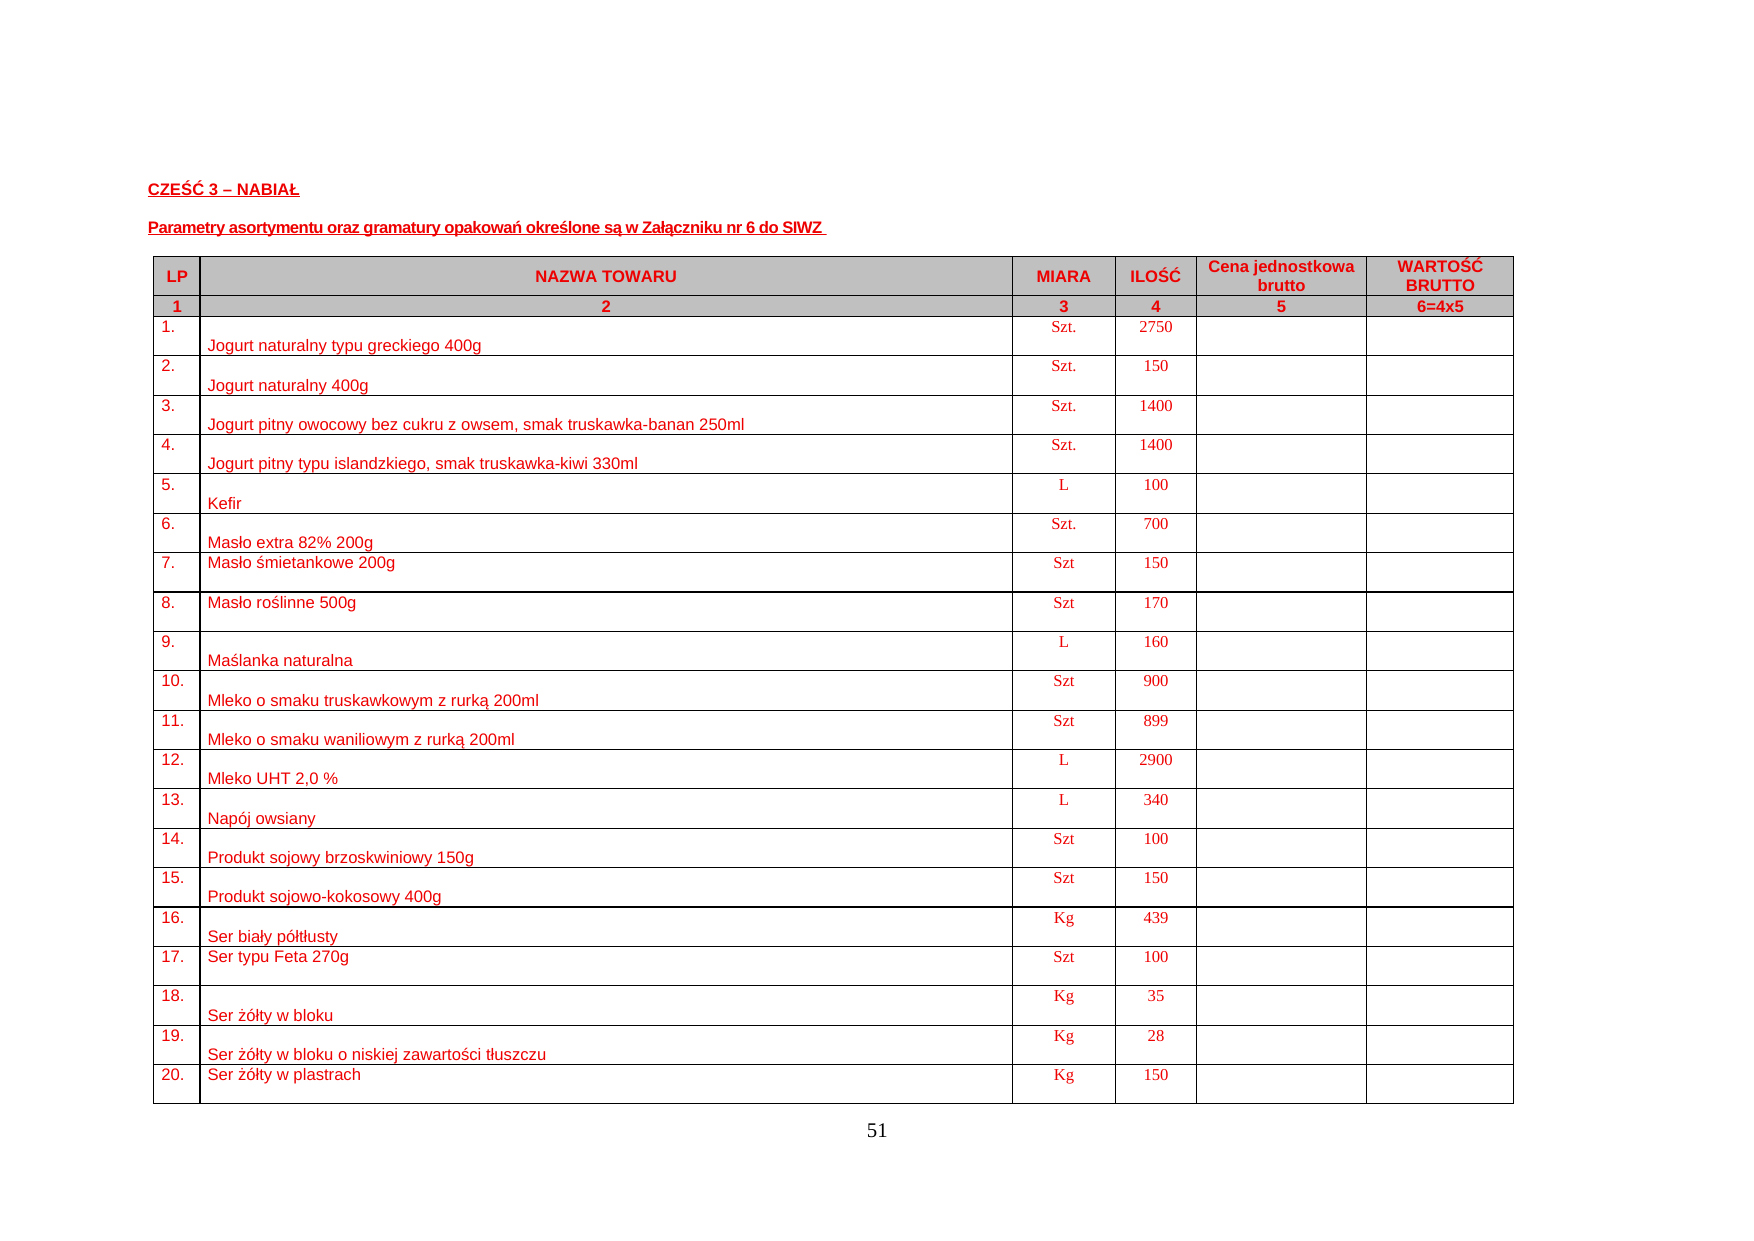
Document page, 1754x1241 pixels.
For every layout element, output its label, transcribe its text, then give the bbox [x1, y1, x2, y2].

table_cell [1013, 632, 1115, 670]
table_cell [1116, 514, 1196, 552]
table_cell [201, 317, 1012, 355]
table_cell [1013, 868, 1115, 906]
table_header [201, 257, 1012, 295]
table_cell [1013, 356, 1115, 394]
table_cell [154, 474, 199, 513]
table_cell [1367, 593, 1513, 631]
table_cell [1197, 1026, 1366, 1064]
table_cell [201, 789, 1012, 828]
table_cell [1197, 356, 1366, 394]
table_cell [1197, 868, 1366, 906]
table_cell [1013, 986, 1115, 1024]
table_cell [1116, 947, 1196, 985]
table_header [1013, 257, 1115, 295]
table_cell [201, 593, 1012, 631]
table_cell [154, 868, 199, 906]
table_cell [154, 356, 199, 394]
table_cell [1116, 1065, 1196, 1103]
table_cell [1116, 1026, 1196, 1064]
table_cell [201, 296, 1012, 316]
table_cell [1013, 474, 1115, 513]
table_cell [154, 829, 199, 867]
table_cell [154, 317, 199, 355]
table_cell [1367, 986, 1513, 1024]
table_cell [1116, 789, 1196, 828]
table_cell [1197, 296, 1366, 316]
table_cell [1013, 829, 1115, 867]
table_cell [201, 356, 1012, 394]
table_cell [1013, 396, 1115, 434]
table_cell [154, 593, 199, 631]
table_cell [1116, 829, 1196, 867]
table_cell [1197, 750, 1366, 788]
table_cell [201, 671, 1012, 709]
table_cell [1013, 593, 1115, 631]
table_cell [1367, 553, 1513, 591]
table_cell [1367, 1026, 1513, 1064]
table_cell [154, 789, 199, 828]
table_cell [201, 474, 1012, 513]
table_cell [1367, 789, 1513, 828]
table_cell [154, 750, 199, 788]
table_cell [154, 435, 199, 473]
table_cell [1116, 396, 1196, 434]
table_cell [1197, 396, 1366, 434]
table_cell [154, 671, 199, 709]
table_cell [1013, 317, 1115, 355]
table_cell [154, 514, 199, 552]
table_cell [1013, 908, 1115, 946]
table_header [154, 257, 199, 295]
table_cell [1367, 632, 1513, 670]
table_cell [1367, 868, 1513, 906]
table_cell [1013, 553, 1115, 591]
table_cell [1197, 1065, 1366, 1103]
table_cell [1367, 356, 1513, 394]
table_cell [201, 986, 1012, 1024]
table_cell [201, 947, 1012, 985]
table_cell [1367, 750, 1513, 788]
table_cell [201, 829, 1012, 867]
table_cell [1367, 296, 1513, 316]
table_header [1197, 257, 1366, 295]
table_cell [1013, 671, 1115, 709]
text Parametry asortymentu oraz gramatury opakowań określone są w Załączniku nr 6 do SIWZ [148, 218, 1606, 237]
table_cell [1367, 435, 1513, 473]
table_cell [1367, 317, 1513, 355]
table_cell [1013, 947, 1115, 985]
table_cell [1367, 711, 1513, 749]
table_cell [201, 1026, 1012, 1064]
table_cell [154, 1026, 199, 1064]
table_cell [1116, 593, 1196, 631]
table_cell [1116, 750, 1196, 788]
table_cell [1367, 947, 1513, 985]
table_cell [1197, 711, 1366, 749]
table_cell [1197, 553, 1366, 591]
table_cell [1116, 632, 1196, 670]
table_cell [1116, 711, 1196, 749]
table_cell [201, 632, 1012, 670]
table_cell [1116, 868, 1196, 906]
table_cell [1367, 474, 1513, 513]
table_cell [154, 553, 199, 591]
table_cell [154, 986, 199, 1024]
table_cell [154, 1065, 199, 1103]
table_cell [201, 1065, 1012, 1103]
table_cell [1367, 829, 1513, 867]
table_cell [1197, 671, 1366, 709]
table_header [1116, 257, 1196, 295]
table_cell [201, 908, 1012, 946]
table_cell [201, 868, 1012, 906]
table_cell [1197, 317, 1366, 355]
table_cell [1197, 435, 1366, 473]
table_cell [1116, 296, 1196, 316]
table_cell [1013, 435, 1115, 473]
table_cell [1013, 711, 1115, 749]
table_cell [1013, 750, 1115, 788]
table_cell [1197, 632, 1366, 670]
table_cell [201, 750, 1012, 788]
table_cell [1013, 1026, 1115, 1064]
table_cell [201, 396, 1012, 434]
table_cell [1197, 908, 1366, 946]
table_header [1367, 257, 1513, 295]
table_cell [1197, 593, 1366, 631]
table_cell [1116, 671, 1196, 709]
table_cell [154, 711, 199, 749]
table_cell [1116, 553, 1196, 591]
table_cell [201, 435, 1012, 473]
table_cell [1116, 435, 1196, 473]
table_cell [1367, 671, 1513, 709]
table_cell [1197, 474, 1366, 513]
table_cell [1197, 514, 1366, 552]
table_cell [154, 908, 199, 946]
text CZEŚĆ 3 – NABIAŁ [148, 179, 1606, 198]
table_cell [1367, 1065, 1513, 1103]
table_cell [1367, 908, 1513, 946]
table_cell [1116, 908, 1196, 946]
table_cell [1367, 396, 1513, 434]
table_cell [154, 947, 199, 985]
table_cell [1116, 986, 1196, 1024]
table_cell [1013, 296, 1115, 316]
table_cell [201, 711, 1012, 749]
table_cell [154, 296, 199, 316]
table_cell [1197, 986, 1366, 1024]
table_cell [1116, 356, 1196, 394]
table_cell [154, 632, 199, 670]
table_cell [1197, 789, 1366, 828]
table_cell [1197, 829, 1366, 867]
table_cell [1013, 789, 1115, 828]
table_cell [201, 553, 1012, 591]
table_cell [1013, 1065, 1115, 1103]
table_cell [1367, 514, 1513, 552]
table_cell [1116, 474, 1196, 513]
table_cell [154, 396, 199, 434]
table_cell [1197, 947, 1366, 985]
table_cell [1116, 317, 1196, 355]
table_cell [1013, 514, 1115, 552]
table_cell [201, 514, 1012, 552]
